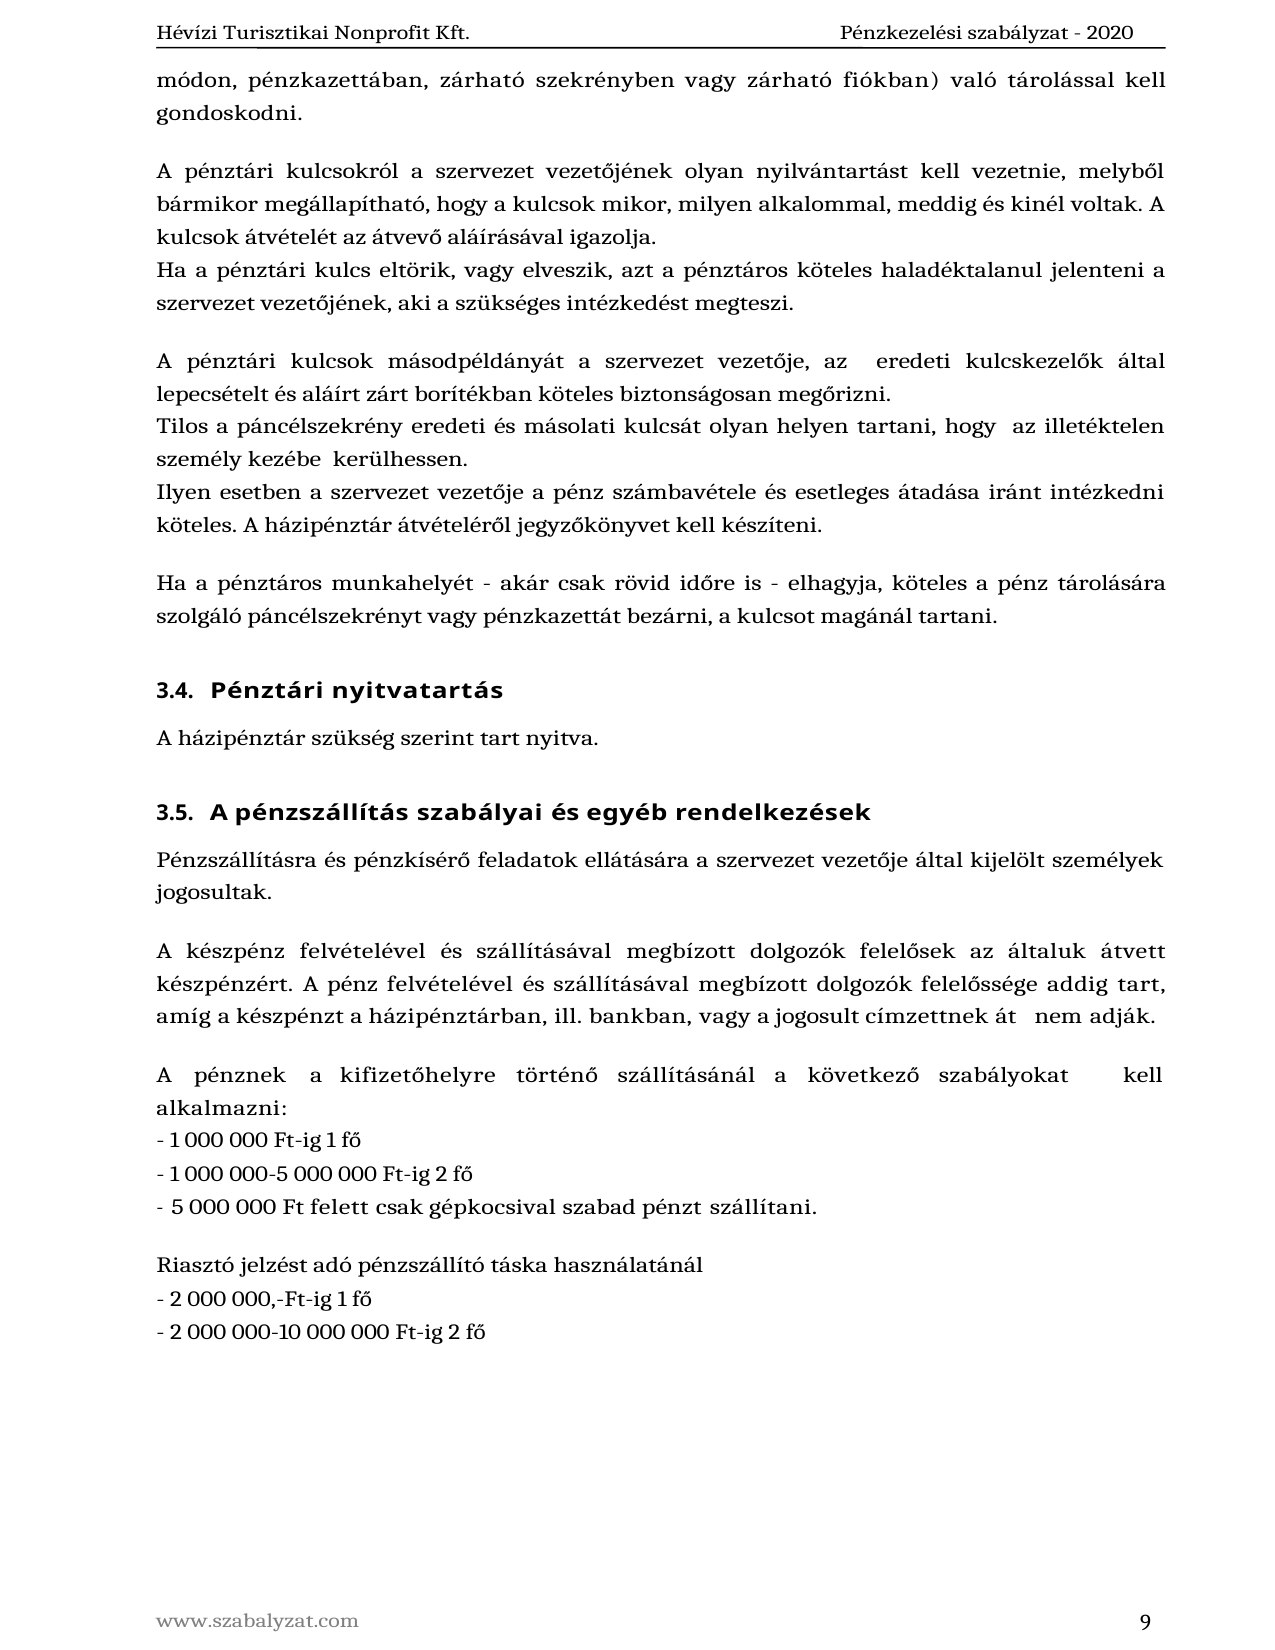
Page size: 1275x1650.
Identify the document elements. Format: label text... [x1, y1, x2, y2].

subtitle A pénzszállítás szabályai és egyéb rendelkezések [156, 797, 1179, 827]
text A készpénz felvételével és szállításával megbízott dolgozók felelősek az általuk átvett készpénzért. A pénz felvételével és szállításával megbízott dolgozók felelőssége addig tart, amíg a készpénzt a házipénztárban, ill. bankban, vagy a jogosult címzettnek át nem adják. [156, 939, 1166, 1029]
text - 1 000 000-5 000 000 Ft-ig 2 fő [156, 1161, 1179, 1186]
text - 1 000 000 Ft-ig 1 fő [156, 1128, 1179, 1153]
list 5 000 000 Ft felett csak gépkocsival szabad pénzt szállítani. [156, 1194, 1179, 1220]
text A házipénztár szükség szerint tart nyitva. [156, 725, 1179, 750]
text A pénztári kulcsok másodpéldányát a szervezet vezetője, az eredeti kulcskezelők által lepecsételt és aláírt zárt borítékban köteles biztonságosan megőrizni. [156, 349, 1167, 407]
text Ilyen esetben a szervezet vezetője a pénz számbavétele és esetleges átadása iránt intézkedni köteles. A házipénztár átvételéről jegyzőkönyvet kell készíteni. [156, 480, 1166, 538]
text A pénznek a kifizetőhelyre történő szállításánál a következő szabályokat kell alkalmazni: [156, 1063, 1166, 1121]
text módon, pénzkazettában, zárható szekrényben vagy zárható fiókban) való tárolással kell gondoskodni. [156, 68, 1166, 126]
text Ha a pénztáros munkahelyét - akár csak rövid időre is - elhagyja, köteles a pénz tárolására szolgáló páncélszekrényt vagy pénzkazettát bezárni, a kulcsot magánál tartani. [156, 571, 1168, 629]
subtitle Pénztári nyitvatartás [156, 675, 1179, 705]
text Tilos a páncélszekrény eredeti és másolati kulcsát olyan helyen tartani, hogy az illetéktelen személy kezébe kerülhessen. [156, 414, 1167, 472]
text A pénztári kulcsokról a szervezet vezetőjének olyan nyilvántartást kell vezetnie, melyből bármikor megállapítható, hogy a kulcsok mikor, milyen alkalommal, meddig és kinél voltak. A kulcsok átvételét az átvevő aláírásával igazolja. [156, 159, 1166, 250]
text - 2 000 000,-Ft-ig 1 fő [156, 1286, 1179, 1312]
text Pénzszállításra és pénzkísérő feladatok ellátására a szervezet vezetője által kijelölt személyek jogosultak. [156, 847, 1165, 905]
text Riasztó jelzést adó pénzszállító táska használatánál [156, 1253, 1179, 1278]
text - 2 000 000-10 000 000 Ft-ig 2 fő [156, 1319, 1179, 1345]
text Ha a pénztári kulcs eltörik, vagy elveszik, azt a pénztáros köteles haladéktalanul jelenteni a szervezet vezetőjének, aki a szükséges intézkedést megteszi. [156, 257, 1167, 315]
